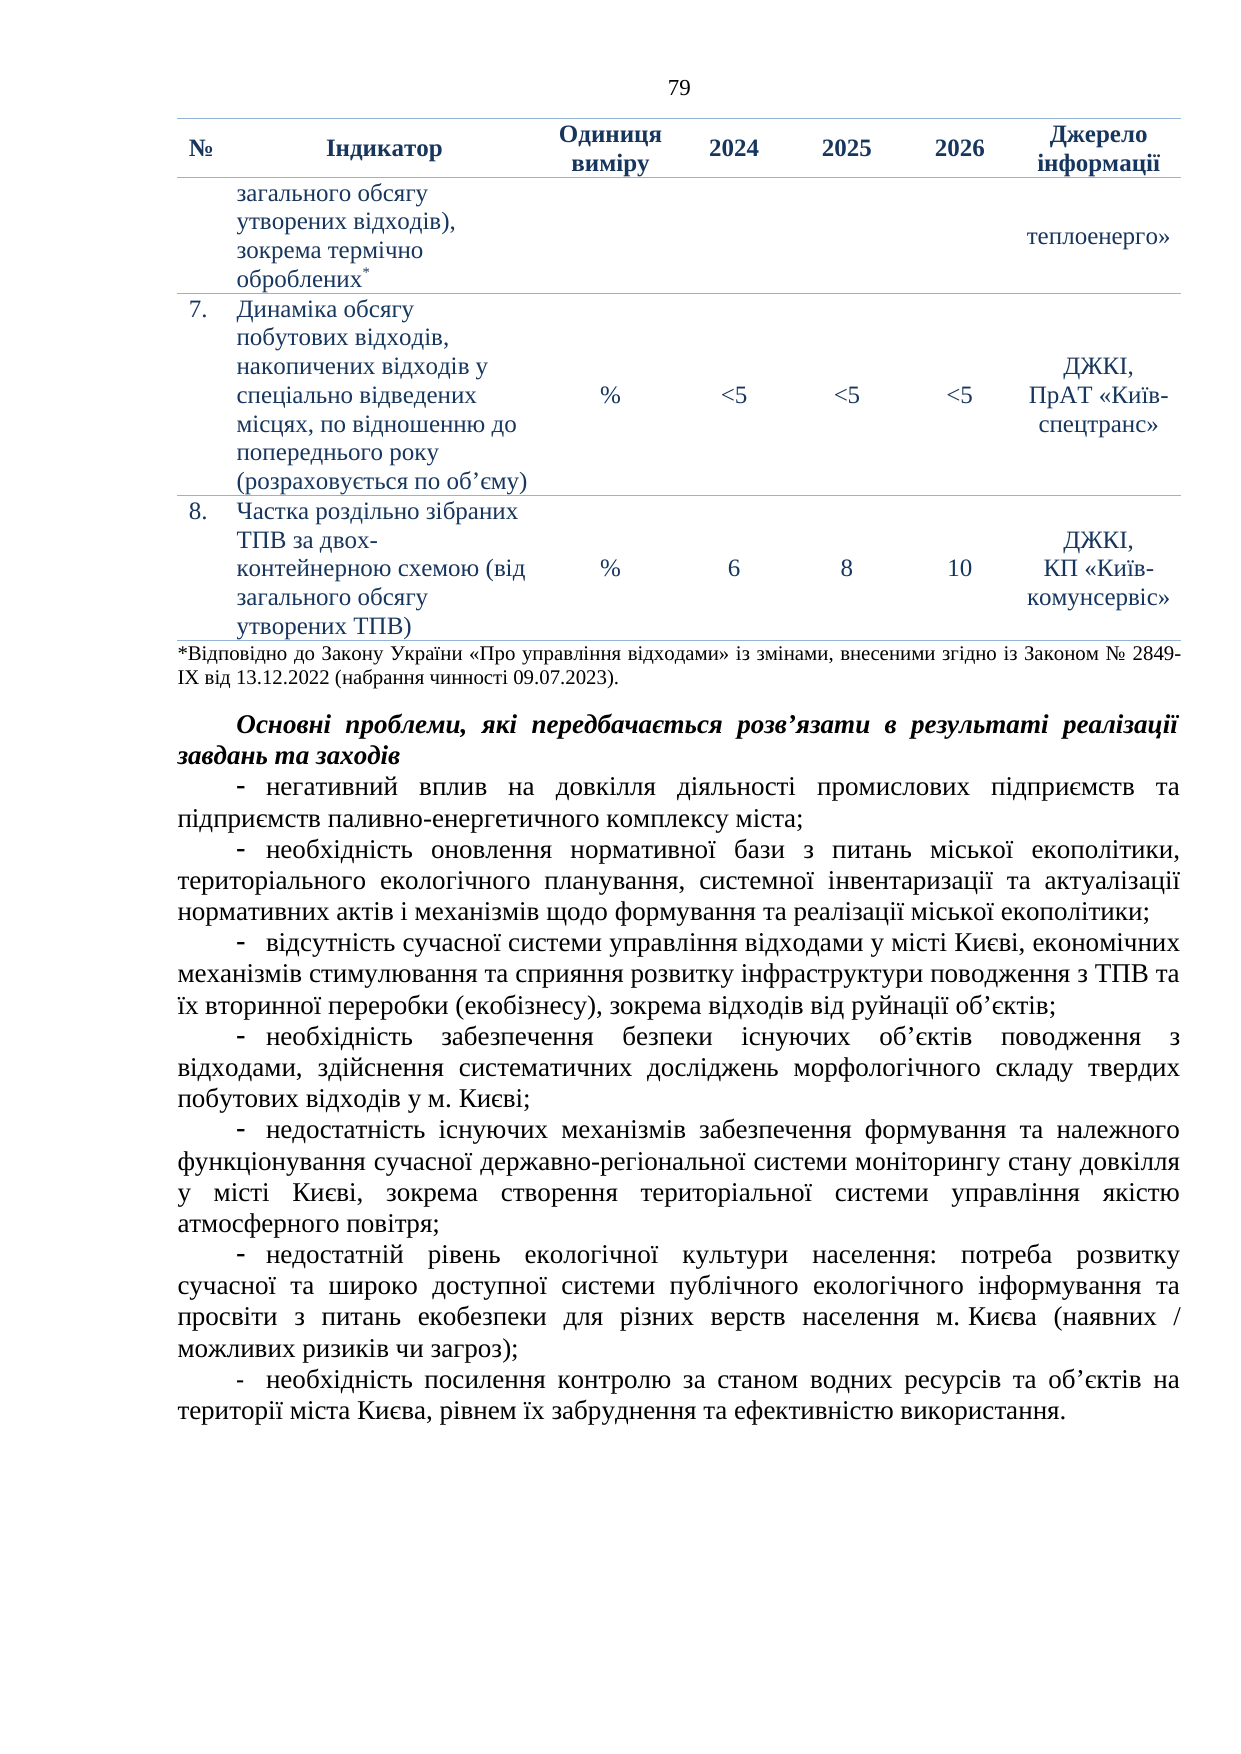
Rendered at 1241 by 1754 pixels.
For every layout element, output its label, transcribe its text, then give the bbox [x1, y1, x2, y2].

list негативний вплив на довкілля діяльності промислових підприємств та підприємств паливно-енергетичного комплексу міста; [177, 770, 1181, 833]
list необхідність посилення контролю за станом водних ресурсів та об’єктів на території міста Києва, рівнем їх забруднення та ефективністю використання. [177, 1363, 1181, 1425]
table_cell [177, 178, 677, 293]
list необхідність забезпечення безпеки існуючих об’єктів поводження з відходами, здійснення систематичних досліджень морфологічного складу твердих побутових відходів у м. Києві; [177, 1020, 1181, 1113]
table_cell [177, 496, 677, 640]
list необхідність оновлення нормативної бази з питань міської екополітики, територіального екологічного планування, системної інвентаризації та актуалізації нормативних актів і механізмів щодо формування та реалізації міської екополітики; [177, 833, 1181, 926]
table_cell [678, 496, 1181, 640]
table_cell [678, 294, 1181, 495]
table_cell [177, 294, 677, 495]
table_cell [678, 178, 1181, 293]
text Основні проблеми, які передбачається розв’язати в результаті реалізації завдань та заходів [177, 708, 1181, 770]
list відсутність сучасної системи управління відходами у місті Києві, економічних механізмів стимулювання та сприяння розвитку інфраструктури поводження з ТПВ та їх вторинної переробки (екобізнесу), зокрема відходів від руйнації об’єктів; [177, 926, 1181, 1020]
text *Відповідно до Закону України «Про управління відходами» із змінами, внесеними згідно із Законом № 2849-IX від 13.12.2022 (набрання чинності 09.07.2023). [177, 641, 1181, 689]
list недостатній рівень екологічної культури населення: потреба розвитку сучасної та широко доступної системи публічного екологічного інформування та просвіти з питань екобезпеки для різних верств населення м. Києва (наявних / можливих ризиків чи загроз); [177, 1238, 1181, 1363]
list недостатність існуючих механізмів забезпечення формування та належного функціонування сучасної державно-регіональної системи моніторингу стану довкілля у місті Києві, зокрема створення територіальної системи управління якістю атмосферного повітря; [177, 1113, 1181, 1238]
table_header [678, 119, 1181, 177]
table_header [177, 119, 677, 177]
